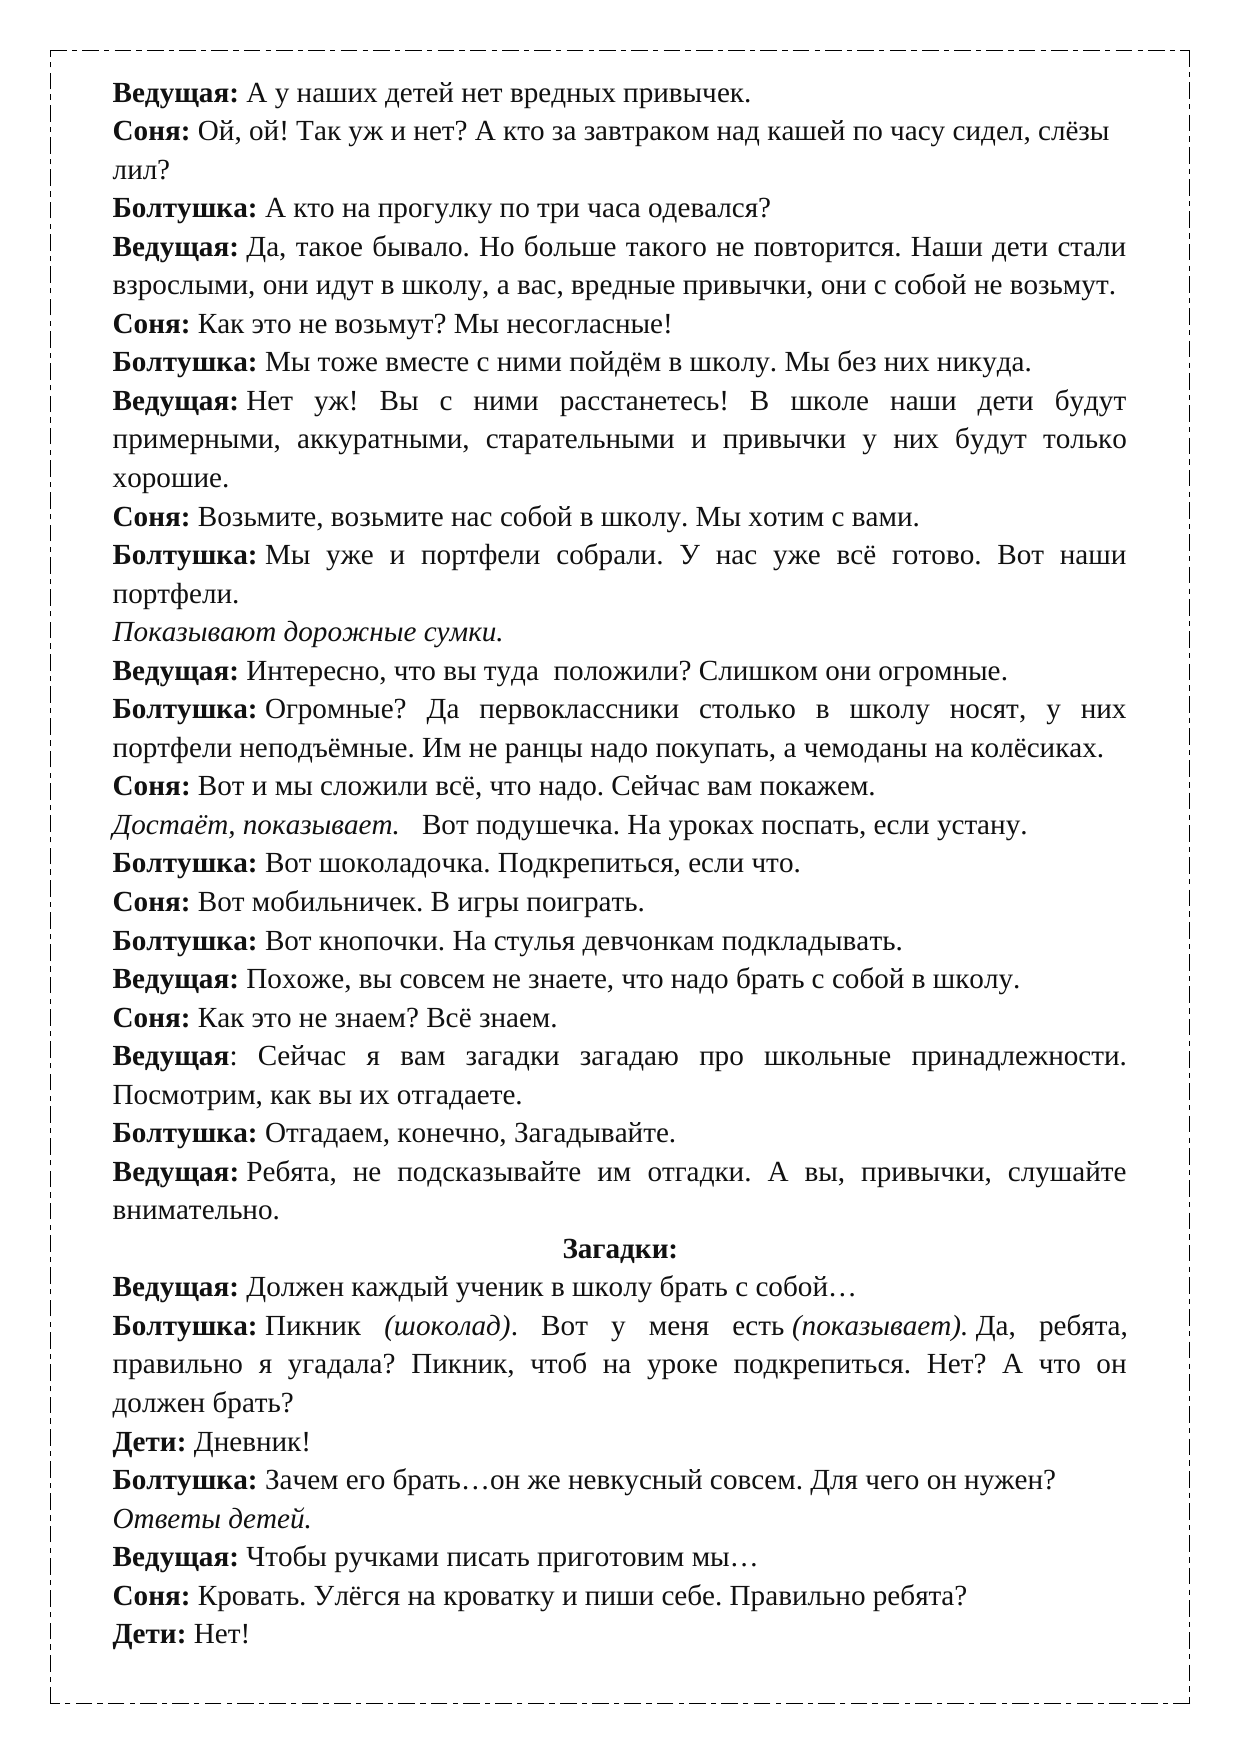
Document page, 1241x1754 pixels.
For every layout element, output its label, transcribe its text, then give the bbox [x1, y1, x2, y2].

text Болтушка: Отгадаем, конечно, Загадывайте. [112, 1115, 1128, 1149]
text Болтушка: Вот шоколадочка. Подкрепиться, если что. [112, 846, 1128, 879]
text Загадки: [112, 1231, 1128, 1264]
text Ведущая: Должен каждый ученик в школу брать с собой… [112, 1269, 1128, 1303]
text Ведущая: Чтобы ручками писать приготовим мы… [112, 1539, 1128, 1573]
text Болтушка: Зачем его брать…он же невкусный совсем. Для чего он нужен? [112, 1462, 1128, 1496]
text Ведущая: Похоже, вы совсем не знаете, что надо брать с собой в школу. [112, 961, 1128, 995]
text Соня: Как это не возьмут? Мы несогласные! [112, 306, 1128, 339]
text Достаёт, показывает. Вот подушечка. На уроках поспать, если устану. [112, 807, 1128, 841]
text Ведущая: Ребята, не подсказывайте им отгадки. А вы, привычки, слушайте внимательно. [112, 1154, 1128, 1226]
text Показывают дорожные сумки. [112, 614, 1128, 648]
text Болтушка: Мы уже и портфели собрали. У нас уже всё готово. Вот наши портфели. [112, 537, 1128, 609]
text Соня: Как это не знаем? Всё знаем. [112, 1000, 1128, 1033]
text Дети: Нет! [112, 1616, 1128, 1650]
text Ведущая: Интересно, что вы туда положили? Слишком они огромные. [112, 653, 1128, 686]
text Болтушка: Пикник (шоколад). Вот у меня есть (показывает). Да, ребята, правильно я угадала? Пикник, чтоб на уроке подкрепиться. Нет? А что он должен брать? [112, 1308, 1128, 1419]
text Болтушка: Вот кнопочки. На стулья девчонкам подкладывать. [112, 923, 1128, 956]
text Соня: Кровать. Улёгся на кроватку и пиши себе. Правильно ребята? [112, 1578, 1128, 1611]
text Соня: Ой, ой! Так уж и нет? А кто за завтраком над кашей по часу сидел, слёзы лил? [112, 113, 1128, 185]
text Соня: Возьмите, возьмите нас собой в школу. Мы хотим с вами. [112, 499, 1128, 532]
text Болтушка: Мы тоже вместе с ними пойдём в школу. Мы без них никуда. [112, 344, 1128, 378]
text Болтушка: А кто на прогулку по три часа одевался? [112, 190, 1128, 224]
text Ответы детей. [112, 1501, 1128, 1534]
text Соня: Вот и мы сложили всё, что надо. Сейчас вам покажем. [112, 768, 1128, 802]
text Дети: Дневник! [112, 1424, 1128, 1457]
text Соня: Вот мобильничек. В игры поиграть. [112, 884, 1128, 918]
text Болтушка: Огромные? Да первоклассники столько в школу носят, у них портфели неподъёмные. Им не ранцы надо покупать, а чемоданы на колёсиках. [112, 691, 1128, 763]
text Ведущая: Да, такое бывало. Но больше такого не повторится. Наши дети стали взрослыми, они идут в школу, а вас, вредные привычки, они с собой не возьмут. [112, 229, 1128, 301]
text Ведущая: Сейчас я вам загадки загадаю про школьные принадлежности. Посмотрим, как вы их отгадаете. [112, 1038, 1128, 1110]
text Ведущая: Нет уж! Вы с ними расстанетесь! В школе наши дети будут примерными, аккуратными, старательными и привычки у них будут только хорошие. [112, 383, 1128, 494]
text Ведущая: А у наших детей нет вредных привычек. [112, 75, 1128, 108]
